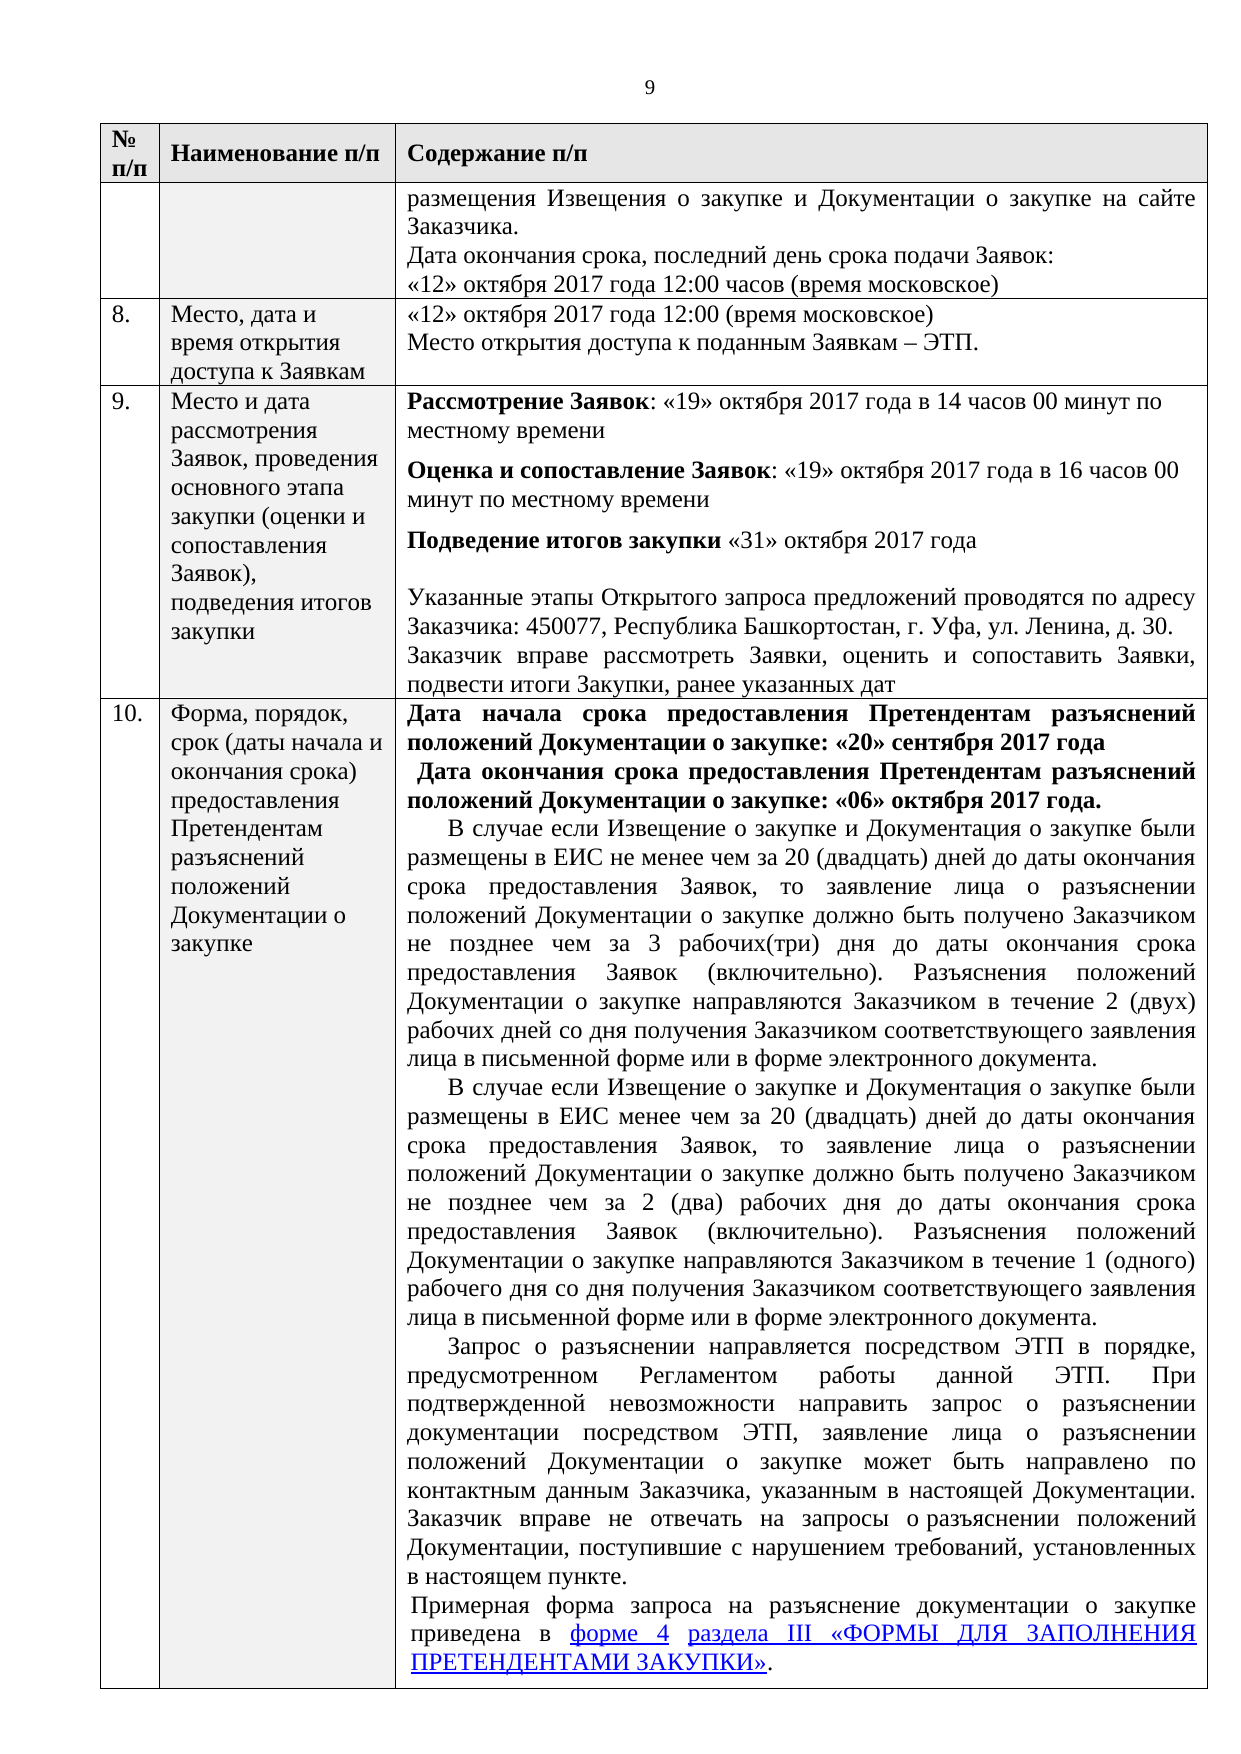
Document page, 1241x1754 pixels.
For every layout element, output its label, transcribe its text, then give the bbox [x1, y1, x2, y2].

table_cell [160, 699, 395, 1688]
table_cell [396, 183, 1207, 298]
table_header № п/п [101, 124, 159, 182]
table_cell [101, 699, 159, 1688]
table_header Наименование п/п [160, 124, 395, 182]
table_cell [101, 183, 159, 298]
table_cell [160, 183, 395, 298]
table_cell Рассмотрение Заявок: «19» октября 2017 года в 14 часов 00 минут по местному времени Оценка и сопоставление Заявок: «19» октября 2017 года в 16 часов 00 минут по местному времени Подведение итогов закупки «31» октября 2017 года Указанные этапы Открытого запроса предложений проводятся по адресу Заказчика: 450077, Республика Башкортостан, г. Уфа, ул. Ленина, д. 30. Заказчик вправе рассмотреть Заявки, оценить и сопоставить Заявки, подвести итоги Закупки, ранее указанных дат [396, 386, 1207, 697]
table_cell [101, 386, 159, 697]
table_cell Место и дата рассмотрения Заявок, проведения основного этапа закупки (оценки и сопоставления Заявок), подведения итогов закупки [160, 386, 395, 697]
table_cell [396, 699, 1207, 1688]
table_cell Место, дата и время открытия доступа к Заявкам [160, 299, 395, 385]
table_header Содержание п/п [396, 124, 1207, 182]
table_cell [101, 299, 159, 385]
table_cell «12» октября 2017 года 12:00 (время московское) Место открытия доступа к поданным Заявкам – ЭТП. [396, 299, 1207, 385]
